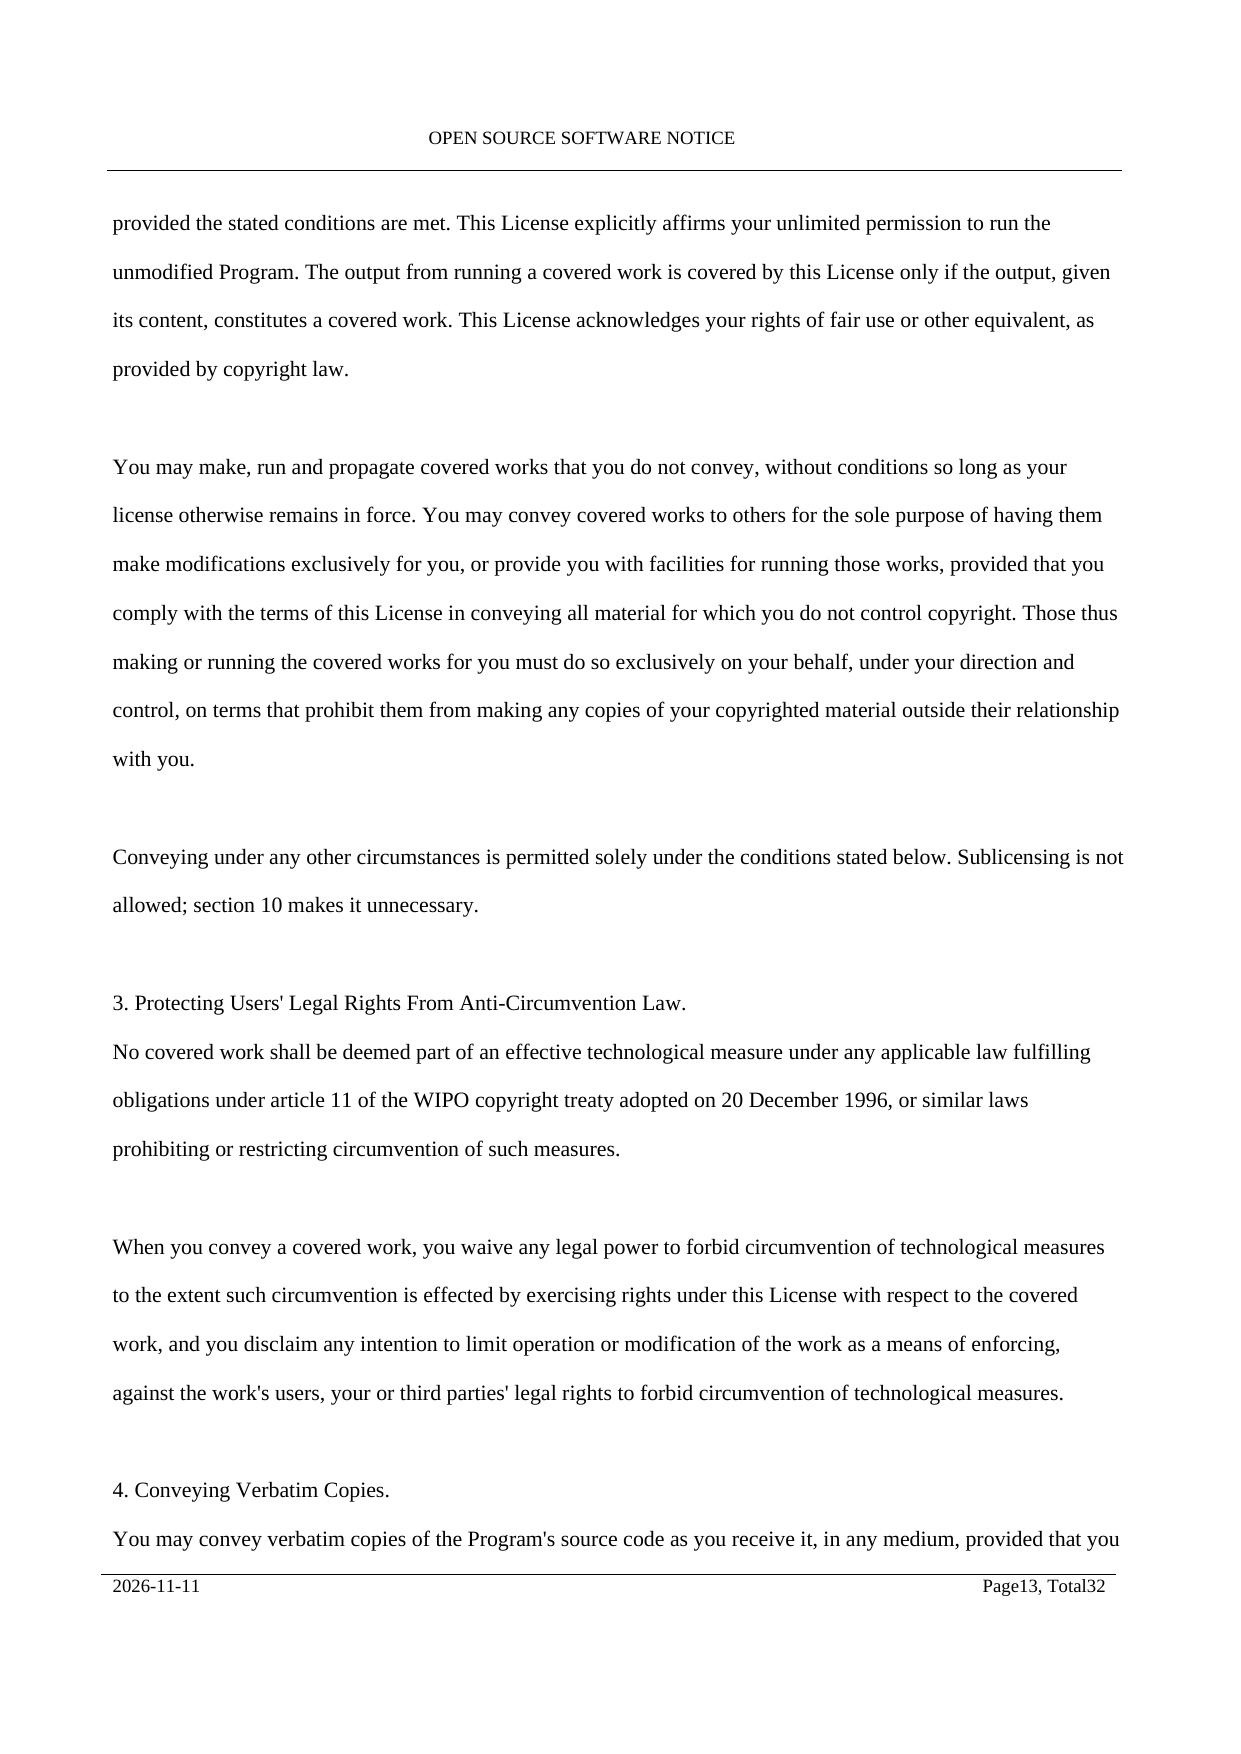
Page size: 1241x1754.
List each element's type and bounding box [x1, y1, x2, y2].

text [112, 206, 1128, 1555]
